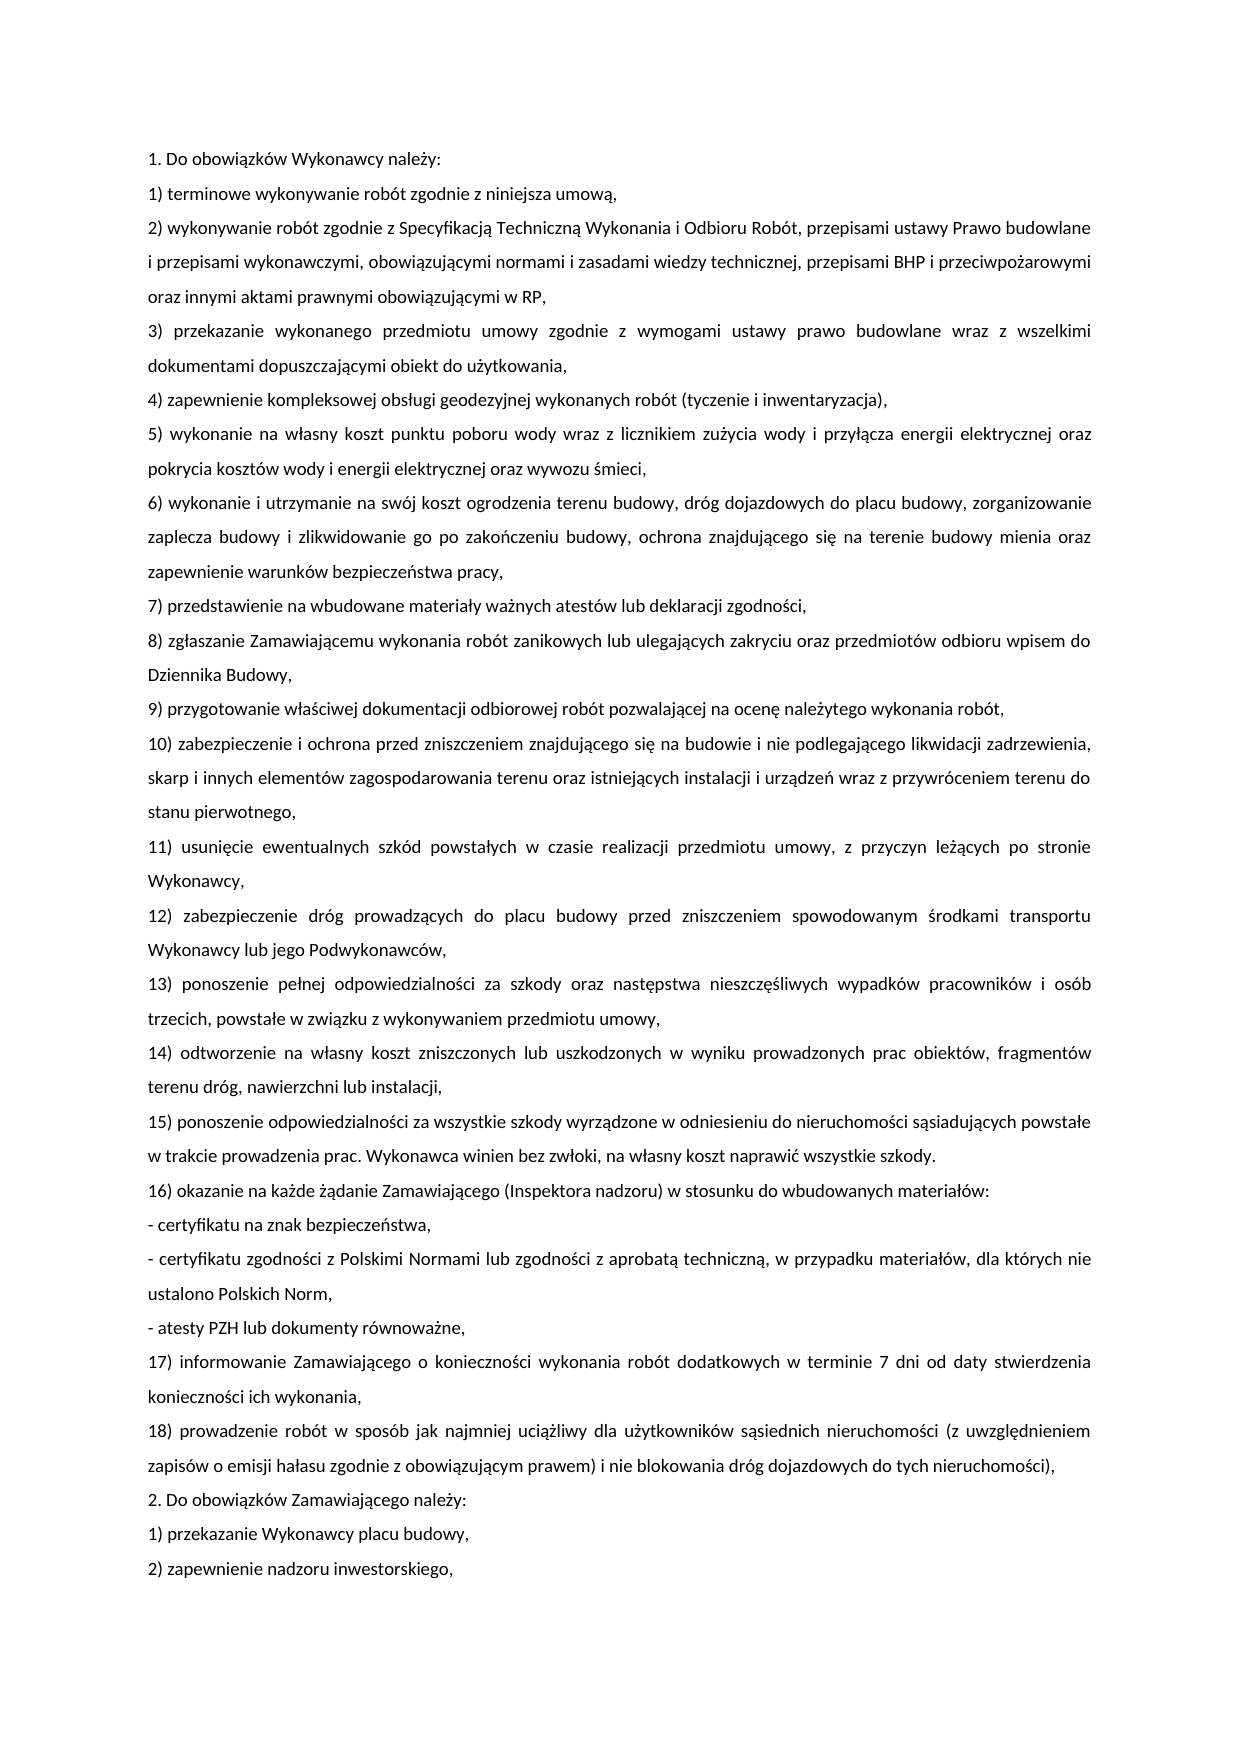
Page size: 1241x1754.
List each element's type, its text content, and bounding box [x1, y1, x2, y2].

text 8) zgłaszanie Zamawiającemu wykonania robót zanikowych lub ulegających zakryciu oraz przedmiotów odbioru wpisem do Dziennika Budowy, [148, 629, 1093, 686]
text 11) usunięcie ewentualnych szkód powstałych w czasie realizacji przedmiotu umowy, z przyczyn leżących po stronie Wykonawcy, [148, 835, 1093, 892]
text 1) przekazanie Wykonawcy placu budowy, [148, 1523, 1093, 1546]
text 9) przygotowanie właściwej dokumentacji odbiorowej robót pozwalającej na ocenę należytego wykonania robót, [148, 698, 1093, 721]
text 1) terminowe wykonywanie robót zgodnie z niniejsza umową, [148, 182, 1093, 205]
text 10) zabezpieczenie i ochrona przed zniszczeniem znajdującego się na budowie i nie podlegającego likwidacji zadrzewienia, skarp i innych elementów zagospodarowania terenu oraz istniejących instalacji i urządzeń wraz z przywróceniem terenu do stanu pierwotnego, [148, 732, 1093, 824]
text 4) zapewnienie kompleksowej obsługi geodezyjnej wykonanych robót (tyczenie i inwentaryzacja), [148, 388, 1093, 411]
text 12) zabezpieczenie dróg prowadzących do placu budowy przed zniszczeniem spowodowanym środkami transportu Wykonawcy lub jego Podwykonawców, [148, 904, 1093, 961]
text 18) prowadzenie robót w sposób jak najmniej uciążliwy dla użytkowników sąsiednich nieruchomości (z uwzględnieniem zapisów o emisji hałasu zgodnie z obowiązującym prawem) i nie blokowania dróg dojazdowych do tych nieruchomości), [148, 1419, 1093, 1477]
text 2) wykonywanie robót zgodnie z Specyfikacją Techniczną Wykonania i Odbioru Robót, przepisami ustawy Prawo budowlane i przepisami wykonawczymi, obowiązującymi normami i zasadami wiedzy technicznej, przepisami BHP i przeciwpożarowymi oraz innymi aktami prawnymi obowiązującymi w RP, [148, 216, 1093, 308]
text - atesty PZH lub dokumenty równoważne, [148, 1316, 1093, 1339]
text 2. Do obowiązków Zamawiającego należy: [148, 1488, 1093, 1511]
text 17) informowanie Zamawiającego o konieczności wykonania robót dodatkowych w terminie 7 dni od daty stwierdzenia konieczności ich wykonania, [148, 1351, 1093, 1408]
text 15) ponoszenie odpowiedzialności za wszystkie szkody wyrządzone w odniesieniu do nieruchomości sąsiadujących powstałe w trakcie prowadzenia prac. Wykonawca winien bez zwłoki, na własny koszt naprawić wszystkie szkody. [148, 1110, 1093, 1167]
text 3) przekazanie wykonanego przedmiotu umowy zgodnie z wymogami ustawy prawo budowlane wraz z wszelkimi dokumentami dopuszczającymi obiekt do użytkowania, [148, 319, 1093, 377]
text 1. Do obowiązków Wykonawcy należy: [148, 148, 1093, 171]
text 14) odtworzenie na własny koszt zniszczonych lub uszkodzonych w wyniku prowadzonych prac obiektów, fragmentów terenu dróg, nawierzchni lub instalacji, [148, 1041, 1093, 1099]
text 7) przedstawienie na wbudowane materiały ważnych atestów lub deklaracji zgodności, [148, 594, 1093, 617]
text 16) okazanie na każde żądanie Zamawiającego (Inspektora nadzoru) w stosunku do wbudowanych materiałów: [148, 1179, 1093, 1202]
text 13) ponoszenie pełnej odpowiedzialności za szkody oraz następstwa nieszczęśliwych wypadków pracowników i osób trzecich, powstałe w związku z wykonywaniem przedmiotu umowy, [148, 973, 1093, 1030]
text - certyfikatu zgodności z Polskimi Normami lub zgodności z aprobatą techniczną, w przypadku materiałów, dla których nie ustalono Polskich Norm, [148, 1248, 1093, 1305]
text - certyfikatu na znak bezpieczeństwa, [148, 1213, 1093, 1236]
text 5) wykonanie na własny koszt punktu poboru wody wraz z licznikiem zużycia wody i przyłącza energii elektrycznej oraz pokrycia kosztów wody i energii elektrycznej oraz wywozu śmieci, [148, 423, 1093, 480]
text 2) zapewnienie nadzoru inwestorskiego, [148, 1557, 1093, 1580]
text 6) wykonanie i utrzymanie na swój koszt ogrodzenia terenu budowy, dróg dojazdowych do placu budowy, zorganizowanie zaplecza budowy i zlikwidowanie go po zakończeniu budowy, ochrona znajdującego się na terenie budowy mienia oraz zapewnienie warunków bezpieczeństwa pracy, [148, 491, 1093, 583]
